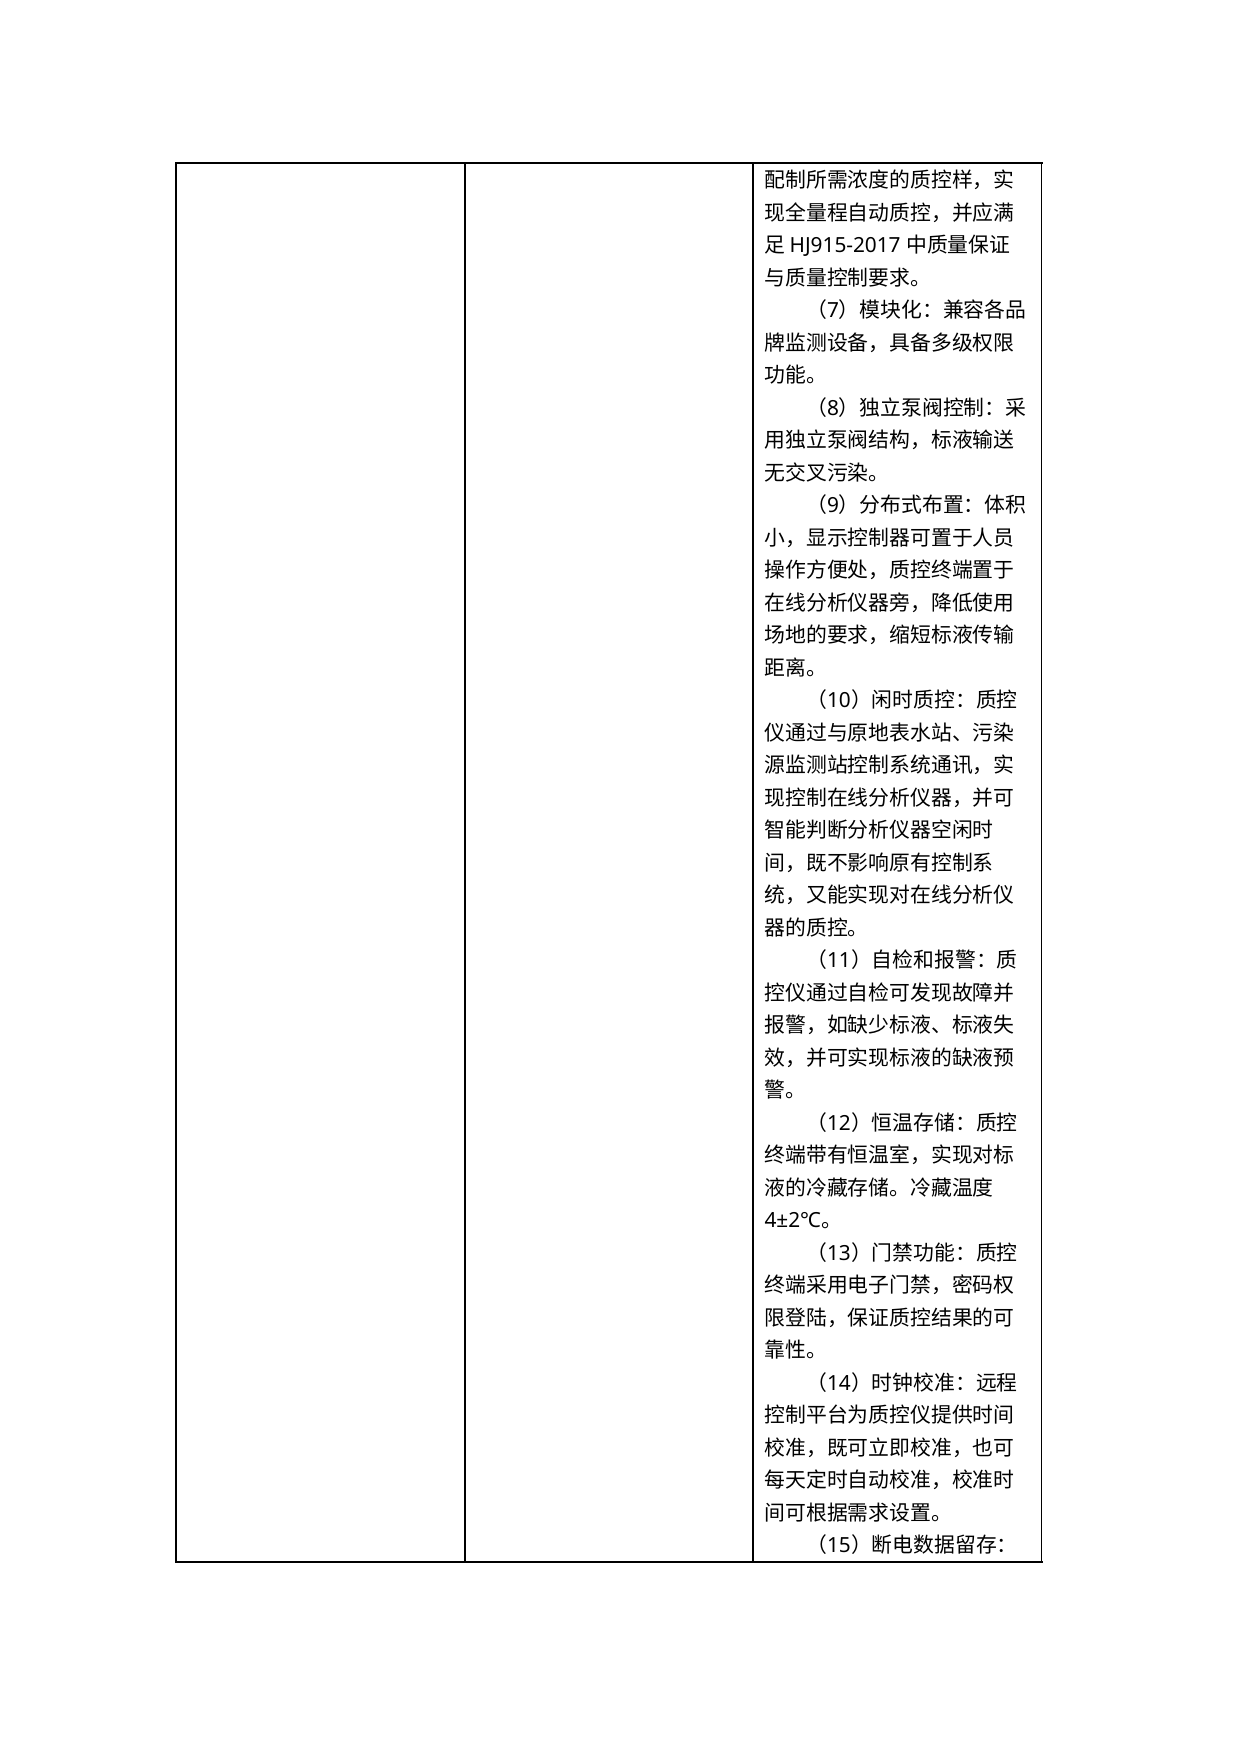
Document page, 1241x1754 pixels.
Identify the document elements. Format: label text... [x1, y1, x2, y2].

table_cell 1 [177, 164, 464, 1561]
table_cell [754, 164, 1041, 1561]
table_cell [466, 164, 752, 1561]
